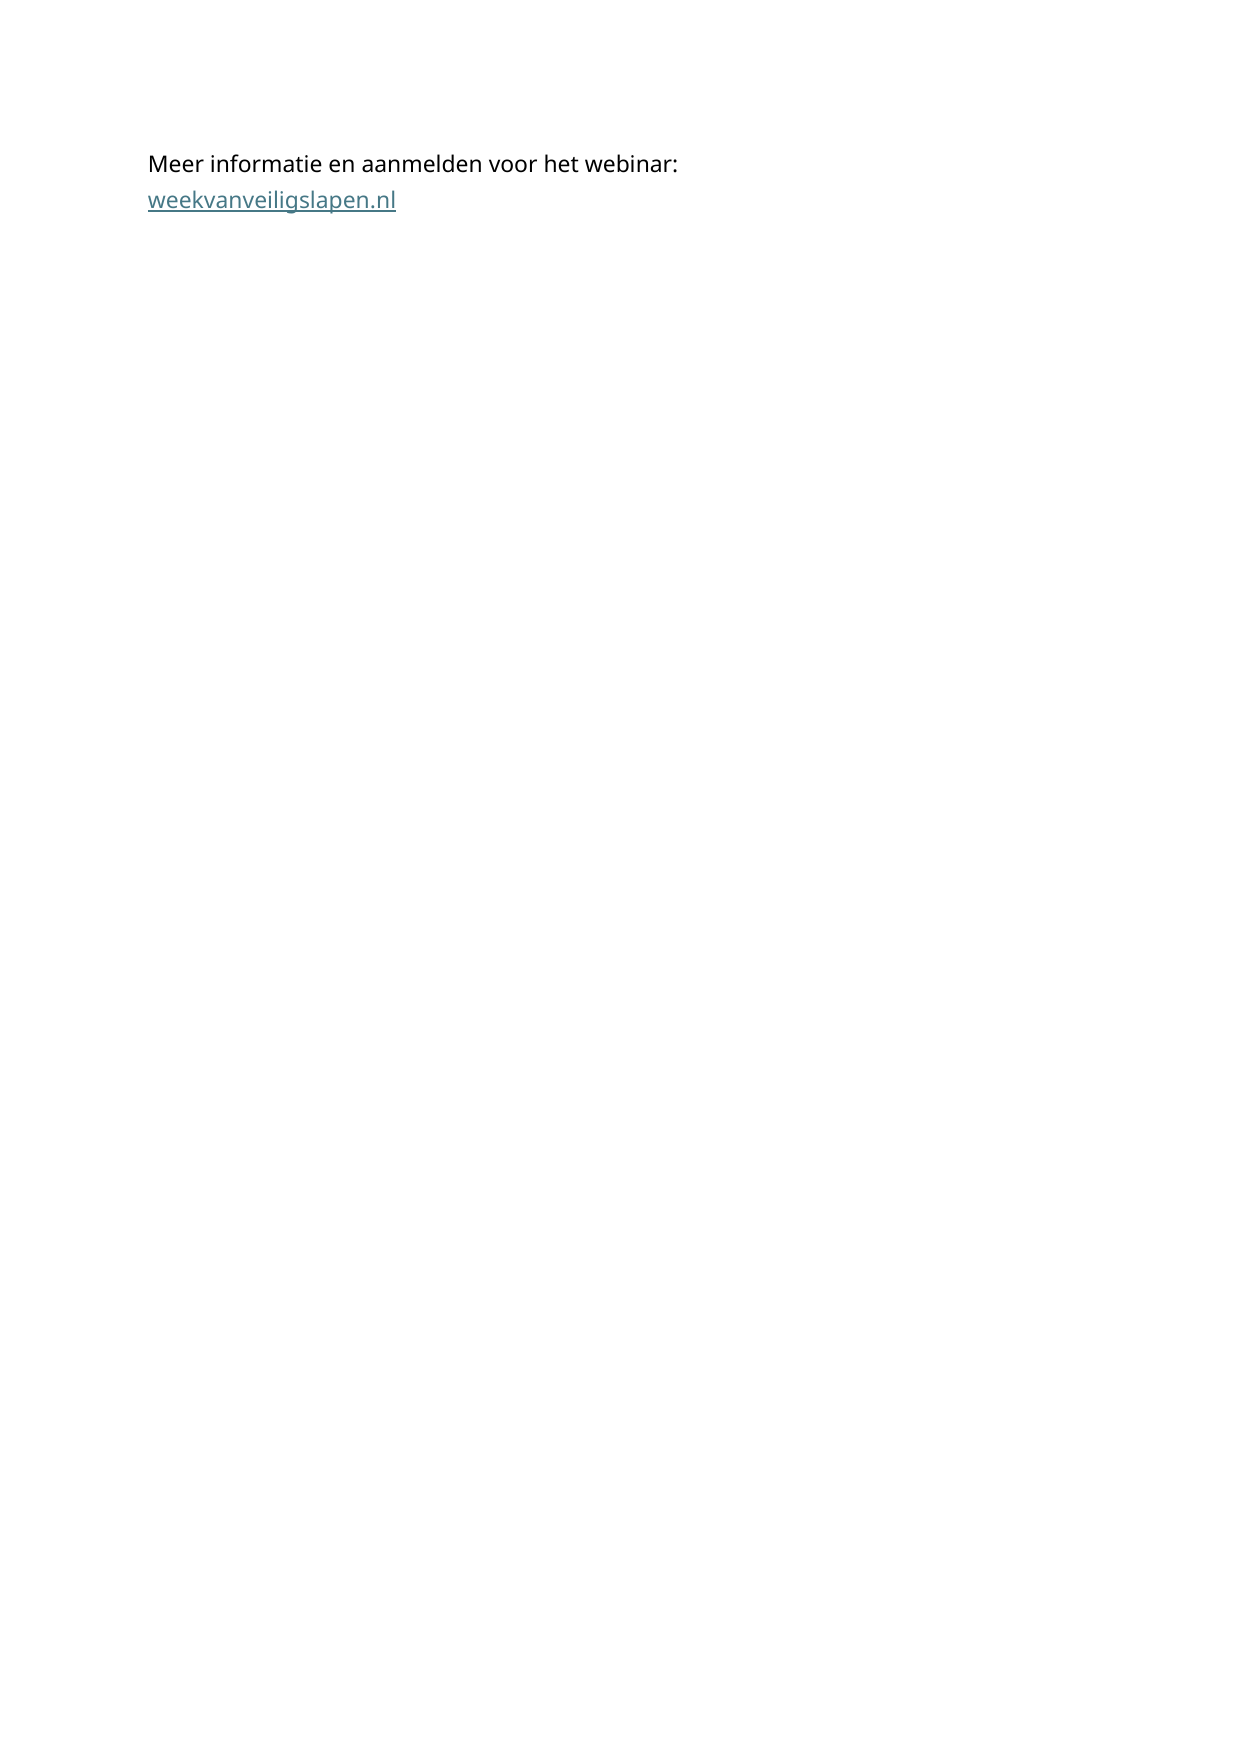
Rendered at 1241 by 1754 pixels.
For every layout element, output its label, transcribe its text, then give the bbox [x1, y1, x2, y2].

text Meer informatie en aanmelden voor het webinar: weekvanveiligslapen.nl [148, 148, 901, 215]
